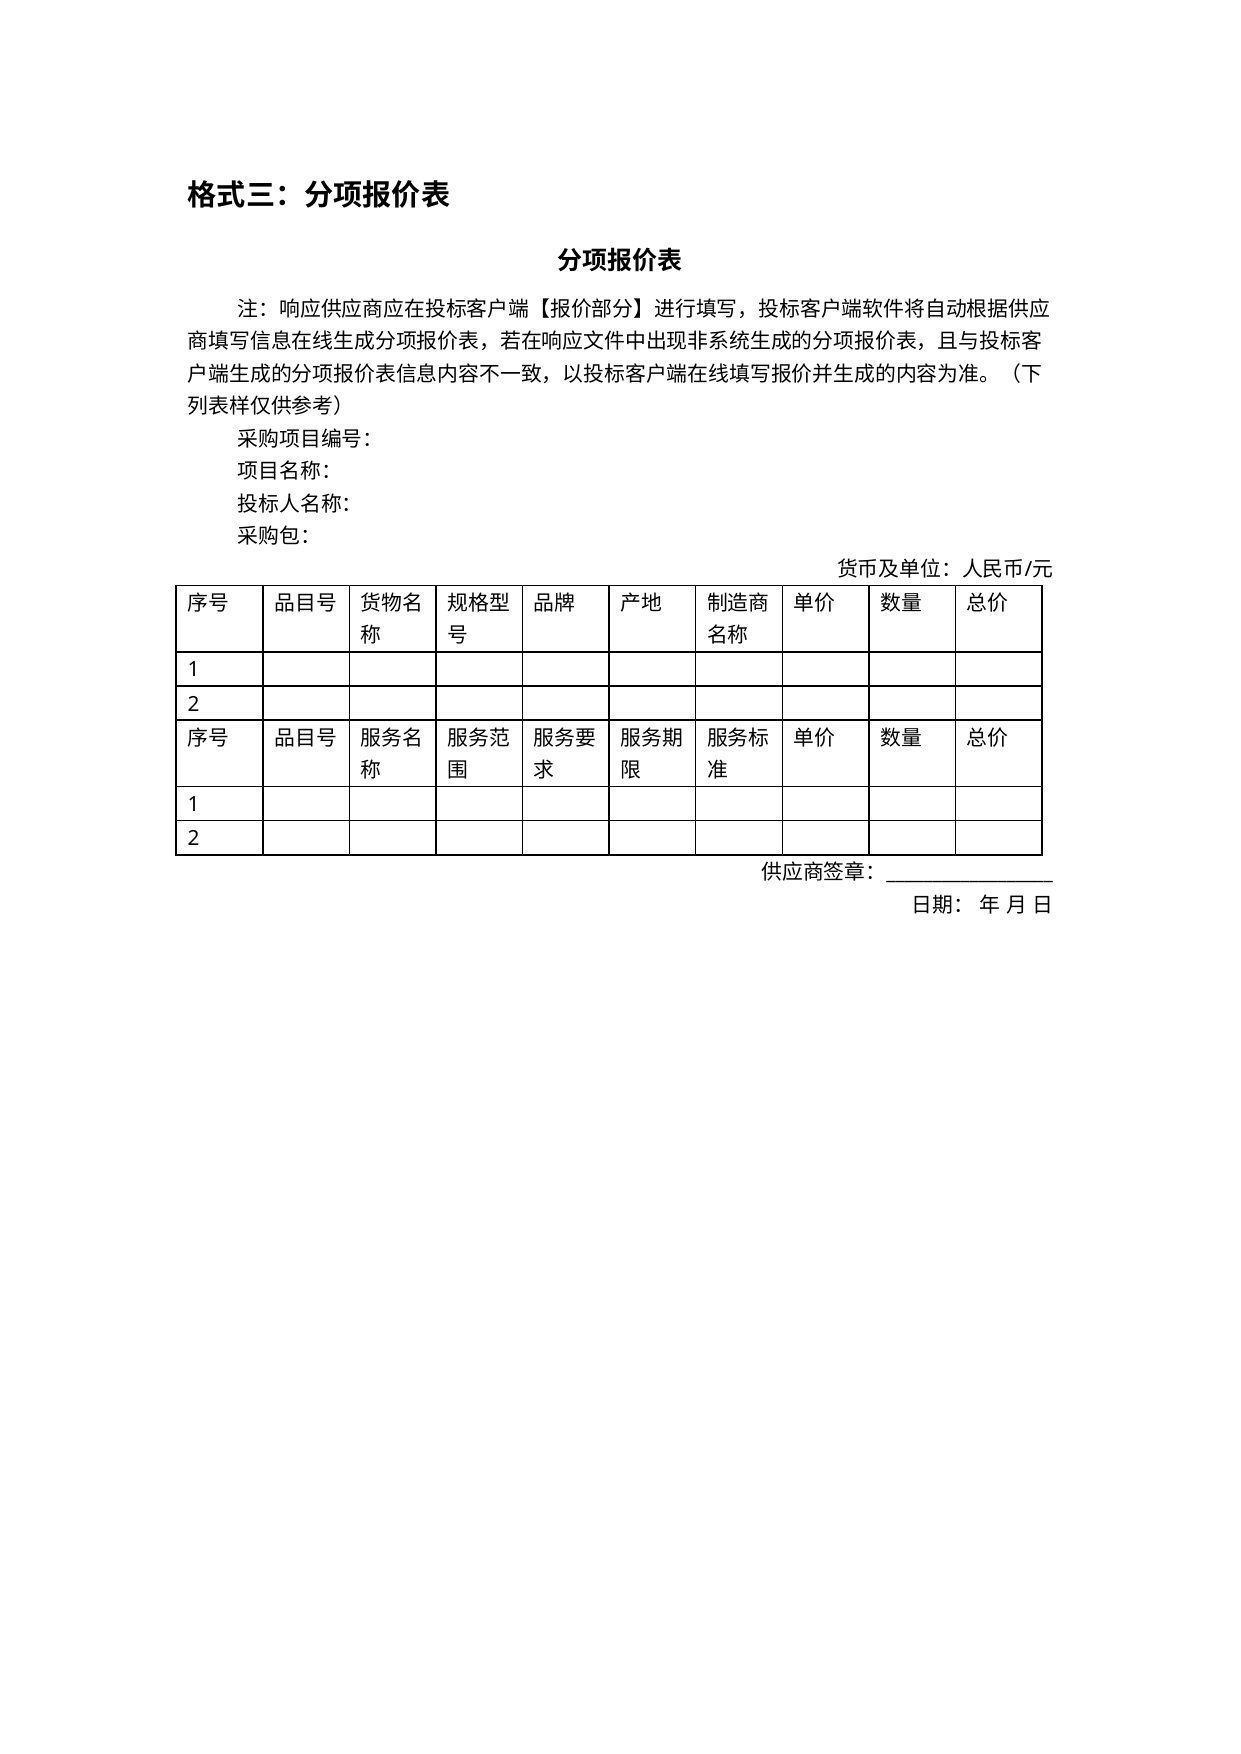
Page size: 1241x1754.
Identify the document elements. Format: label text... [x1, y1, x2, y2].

text 投标人名称： [187, 487, 1053, 519]
table_header 产地 [610, 586, 695, 651]
text 格式三：分项报价表 [187, 162, 1053, 227]
table_header 品目号 [264, 586, 349, 651]
table_cell [956, 821, 1041, 854]
table_header 单价 [783, 586, 868, 651]
table_header 总价 [956, 721, 1041, 786]
table_cell [870, 653, 955, 685]
text 注：响应供应商应在投标客户端【报价部分】进行填写，投标客户端软件将自动根据供应商填写信息在线生成分项报价表，若在响应文件中出现非系统生成的分项报价表，且与投标客户端生成的分项报价表信息内容不一致，以投标客户端在线填写报价并生成的内容为准。（下列表样仅供参考） [187, 292, 1053, 422]
table_cell [696, 821, 782, 854]
table_cell [523, 653, 608, 685]
table_cell [350, 687, 435, 719]
table_cell [437, 687, 522, 719]
table_cell [264, 821, 349, 854]
table_header 数量 [870, 721, 955, 786]
table_cell [350, 821, 435, 854]
table_cell [523, 821, 608, 854]
table_cell [783, 653, 868, 685]
table_cell [523, 687, 608, 719]
table_cell [610, 653, 695, 685]
table_cell [264, 687, 349, 719]
table_cell [696, 787, 782, 820]
table_cell [610, 687, 695, 719]
table_cell [264, 653, 349, 685]
table_cell [350, 653, 435, 685]
table_header 服务范围 [437, 721, 522, 786]
table_cell [264, 787, 349, 820]
table_cell 2 [177, 687, 262, 719]
text 货币及单位：人民币/元 [187, 552, 1053, 584]
table_cell [870, 687, 955, 719]
table_cell [870, 787, 955, 820]
table_header 制造商名称 [696, 586, 782, 651]
table_cell [956, 787, 1041, 820]
table_cell [783, 787, 868, 820]
table_cell [610, 787, 695, 820]
text 项目名称： [187, 454, 1053, 487]
table_header 品牌 [523, 586, 608, 651]
table_header 服务名称 [350, 721, 435, 786]
table_cell [956, 687, 1041, 719]
table_header 序号 [177, 721, 262, 786]
table_cell 2 [177, 821, 262, 854]
table_cell [956, 653, 1041, 685]
text 分项报价表 [187, 227, 1053, 292]
table_cell [437, 787, 522, 820]
table_header 服务标准 [696, 721, 782, 786]
table_header 序号 [177, 586, 262, 651]
table_cell [783, 687, 868, 719]
table_header 服务要求 [523, 721, 608, 786]
table_cell [350, 787, 435, 820]
table_header 单价 [783, 721, 868, 786]
table_header 货物名称 [350, 586, 435, 651]
table_cell [437, 821, 522, 854]
text 采购包： [187, 519, 1053, 552]
table_cell [696, 687, 782, 719]
text 日期： 年 月 日 [187, 888, 1053, 920]
table_cell 1 [177, 787, 262, 820]
table_cell 1 [177, 653, 262, 685]
table_header 服务期限 [610, 721, 695, 786]
table_cell [696, 653, 782, 685]
table_header 数量 [870, 586, 955, 651]
table_cell [870, 821, 955, 854]
table_cell [437, 653, 522, 685]
text 采购项目编号： [187, 422, 1053, 454]
table_header 总价 [956, 586, 1041, 651]
table_cell [610, 821, 695, 854]
text 供应商签章：__________________ [187, 855, 1053, 888]
table_header 规格型号 [437, 586, 522, 651]
table_header 品目号 [264, 721, 349, 786]
table_cell [783, 821, 868, 854]
table_cell [523, 787, 608, 820]
